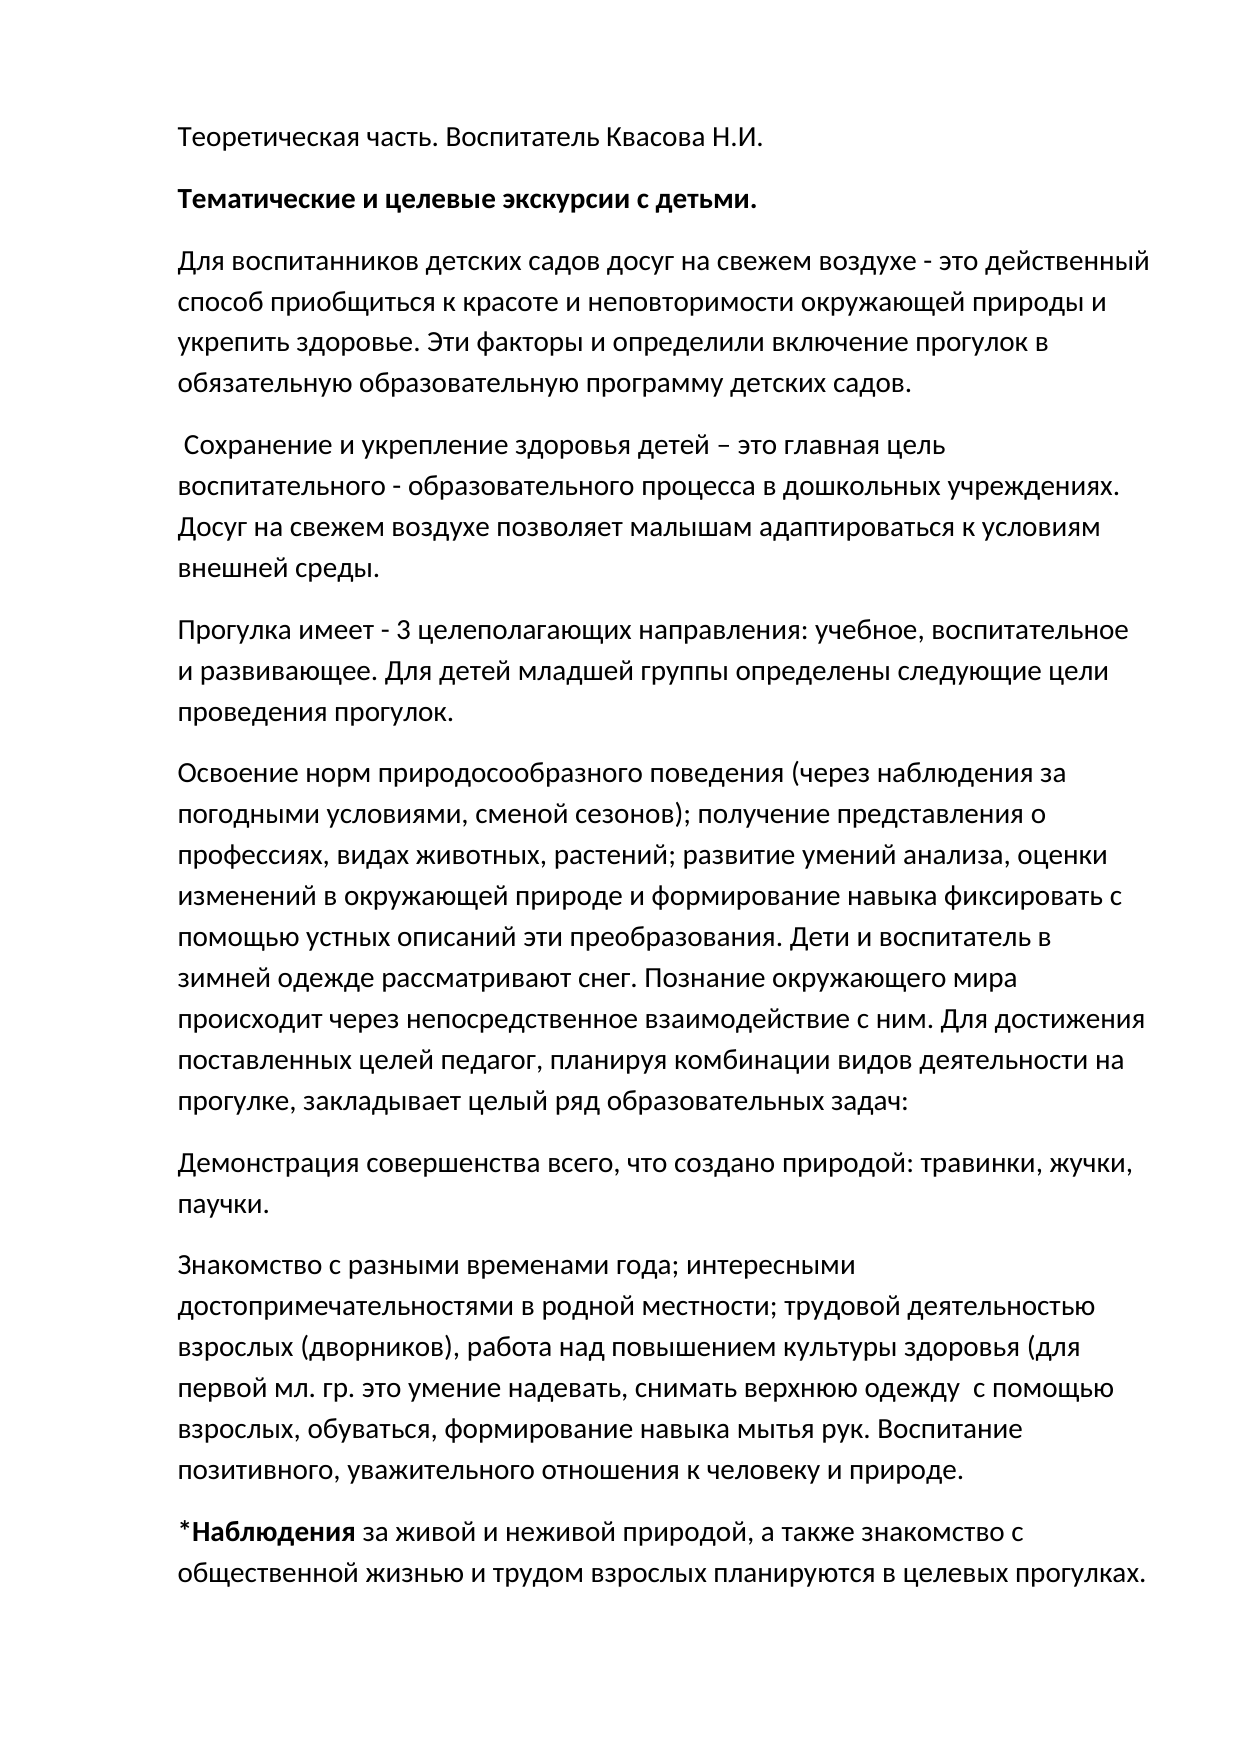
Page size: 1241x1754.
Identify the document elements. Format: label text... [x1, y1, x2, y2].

text Теоретическая часть. Воспитатель Квасова Н.И. [177, 118, 1152, 154]
text Освоение норм природосообразного поведения (через наблюдения за погодными условиями, сменой сезонов); получение представления о профессиях, видах животных, растений; развитие умений анализа, оценки изменений в окружающей природе и формирование навыка фиксировать с помощью устных описаний эти преобразования. Дети и воспитатель в зимней одежде рассматривают снег. Познание окружающего мира происходит через непосредственное взаимодействие с ним. Для достижения поставленных целей педагог, планируя комбинации видов деятельности на прогулке, закладывает целый ряд образовательных задач: [177, 754, 1152, 1118]
text Сохранение и укрепление здоровья детей – это главная цель воспитательного - образовательного процесса в дошкольных учреждениях. Досуг на свежем воздухе позволяет малышам адаптироваться к условиям внешней среды. [177, 426, 1152, 585]
text Тематические и целевые экскурсии с детьми. [177, 180, 1152, 216]
text Демонстрация совершенства всего, что создано природой: травинки, жучки, паучки. [177, 1144, 1152, 1220]
text *Наблюдения за живой и неживой природой, а также знакомство с общественной жизнью и трудом взрослых планируются в целевых прогулках. [177, 1513, 1152, 1589]
text Для воспитанников детских садов досуг на свежем воздухе - это действенный способ приобщиться к красоте и неповторимости окружающей природы и укрепить здоровье. Эти факторы и определили включение прогулок в обязательную образовательную программу детских садов. [177, 242, 1152, 400]
text Знакомство с разными временами года; интересными достопримечательностями в родной местности; трудовой деятельностью взрослых (дворников), работа над повышением культуры здоровья (для первой мл. гр. это умение надевать, снимать верхнюю одежду с помощью взрослых, обуваться, формирование навыка мытья рук. Воспитание позитивного, уважительного отношения к человеку и природе. [177, 1246, 1152, 1487]
text Прогулка имеет - 3 целеполагающих направления: учебное, воспитательное и развивающее. Для детей младшей группы определены следующие цели проведения прогулок. [177, 611, 1152, 728]
